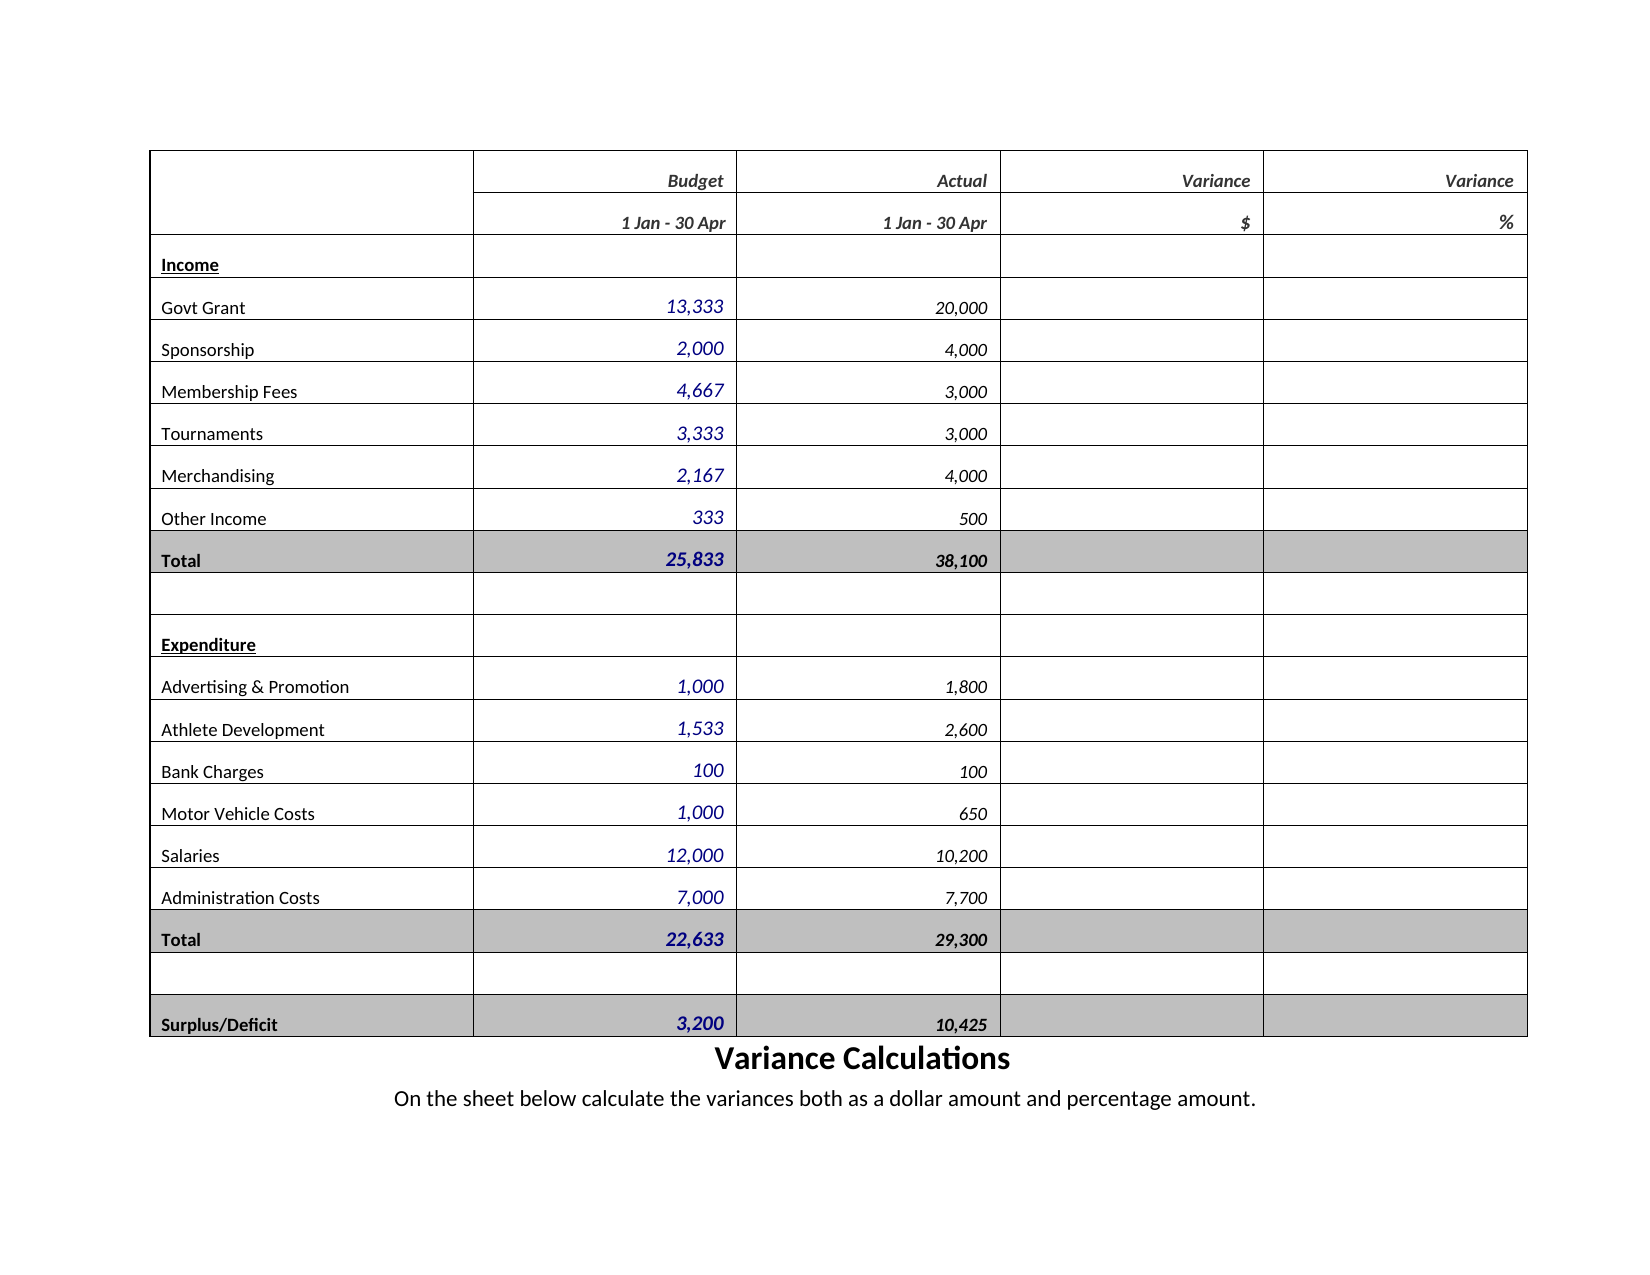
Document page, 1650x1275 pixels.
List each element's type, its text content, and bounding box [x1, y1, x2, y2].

table_cell Expenditure [151, 615, 473, 656]
table_cell 4,000 [737, 320, 1000, 361]
table_cell [1264, 910, 1527, 952]
table_cell [1001, 489, 1263, 530]
table_cell 29,300 [737, 910, 1000, 952]
table_cell $ [1001, 193, 1263, 234]
table_cell 100 [737, 742, 1000, 783]
table_cell 1,533 [474, 700, 736, 741]
table_cell [1264, 320, 1527, 361]
table_cell [474, 573, 736, 614]
table_cell [1264, 826, 1527, 867]
table_cell [1001, 784, 1263, 825]
table_cell [1001, 573, 1263, 614]
table_cell % [1264, 193, 1527, 234]
table_cell [737, 235, 1000, 277]
table_cell [1264, 657, 1527, 698]
table_cell Motor Vehicle Costs [151, 784, 473, 825]
table_cell [737, 615, 1000, 656]
table_cell 22,633 [474, 910, 736, 952]
table_header [151, 151, 473, 234]
table_cell [1264, 489, 1527, 530]
table_cell Other Income [151, 489, 473, 530]
table_cell 2,167 [474, 446, 736, 487]
table_cell 10,425 [737, 995, 1000, 1036]
table_cell [474, 615, 736, 656]
table_cell Athlete Development [151, 700, 473, 741]
table_cell Total [151, 910, 473, 952]
table_cell 500 [737, 489, 1000, 530]
table_cell 3,333 [474, 404, 736, 445]
table_cell [1264, 742, 1527, 783]
table_cell 4,000 [737, 446, 1000, 487]
table_cell [1001, 531, 1263, 572]
table_cell [1264, 531, 1527, 572]
table_cell 1,000 [474, 784, 736, 825]
table_header Variance [1264, 151, 1527, 192]
table_cell 25,833 [474, 531, 736, 572]
table_cell Salaries [151, 826, 473, 867]
table_cell [1264, 700, 1527, 741]
table_cell [1001, 235, 1263, 277]
table_cell Administration Costs [151, 868, 473, 909]
table_cell 10,200 [737, 826, 1000, 867]
table_cell Govt Grant [151, 278, 473, 319]
table_header Budget [474, 151, 736, 192]
table_header Variance [1001, 151, 1263, 192]
table_cell 100 [474, 742, 736, 783]
table_cell 650 [737, 784, 1000, 825]
table_cell 3,000 [737, 404, 1000, 445]
table_cell 1,000 [474, 657, 736, 698]
table_cell 2,000 [474, 320, 736, 361]
table_cell [1001, 615, 1263, 656]
table_cell [1001, 657, 1263, 698]
table_cell Income [151, 235, 473, 277]
table_cell 1 Jan - 30 Apr [474, 193, 736, 234]
table_cell 20,000 [737, 278, 1000, 319]
table_cell 1,800 [737, 657, 1000, 698]
table_cell Membership Fees [151, 362, 473, 403]
table_cell 4,667 [474, 362, 736, 403]
table_cell 13,333 [474, 278, 736, 319]
table_cell Total [151, 531, 473, 572]
table_cell [1001, 826, 1263, 867]
table_cell [1264, 868, 1527, 909]
table_cell 7,700 [737, 868, 1000, 909]
table_cell [1001, 868, 1263, 909]
table_cell 7,000 [474, 868, 736, 909]
table_cell [151, 953, 473, 994]
text On the sheet below calculate the variances both as a dollar amount and percentage amount. [150, 1084, 1500, 1112]
table_cell Bank Charges [151, 742, 473, 783]
table_cell 2,600 [737, 700, 1000, 741]
table_cell [1264, 362, 1527, 403]
table_cell [474, 235, 736, 277]
table_cell [1264, 995, 1527, 1036]
table_cell 333 [474, 489, 736, 530]
table_header Actual [737, 151, 1000, 192]
table_cell [1264, 615, 1527, 656]
table_cell [1001, 278, 1263, 319]
table_cell 3,200 [474, 995, 736, 1036]
table_cell Tournaments [151, 404, 473, 445]
table_cell [151, 573, 473, 614]
table_cell [1001, 700, 1263, 741]
table_cell [1264, 278, 1527, 319]
table_cell Advertising & Promotion [151, 657, 473, 698]
table_cell [1001, 404, 1263, 445]
table_cell [474, 953, 736, 994]
table_cell 38,100 [737, 531, 1000, 572]
table_cell [1264, 573, 1527, 614]
table_cell [737, 953, 1000, 994]
table_cell [1001, 446, 1263, 487]
table_cell 12,000 [474, 826, 736, 867]
table_cell Sponsorship [151, 320, 473, 361]
table_cell [1001, 910, 1263, 952]
table_cell [1264, 404, 1527, 445]
table_cell [1264, 446, 1527, 487]
table_cell [1001, 362, 1263, 403]
table_cell 3,000 [737, 362, 1000, 403]
table_cell Merchandising [151, 446, 473, 487]
table_cell 1 Jan - 30 Apr [737, 193, 1000, 234]
table_cell [1264, 235, 1527, 277]
text Variance Calculations [225, 1037, 1500, 1078]
table_cell Surplus/Deficit [151, 995, 473, 1036]
table_cell [737, 573, 1000, 614]
table_cell [1001, 953, 1263, 994]
table_cell [1264, 784, 1527, 825]
table_cell [1264, 953, 1527, 994]
table_cell [1001, 320, 1263, 361]
table_cell [1001, 995, 1263, 1036]
table_cell [1001, 742, 1263, 783]
